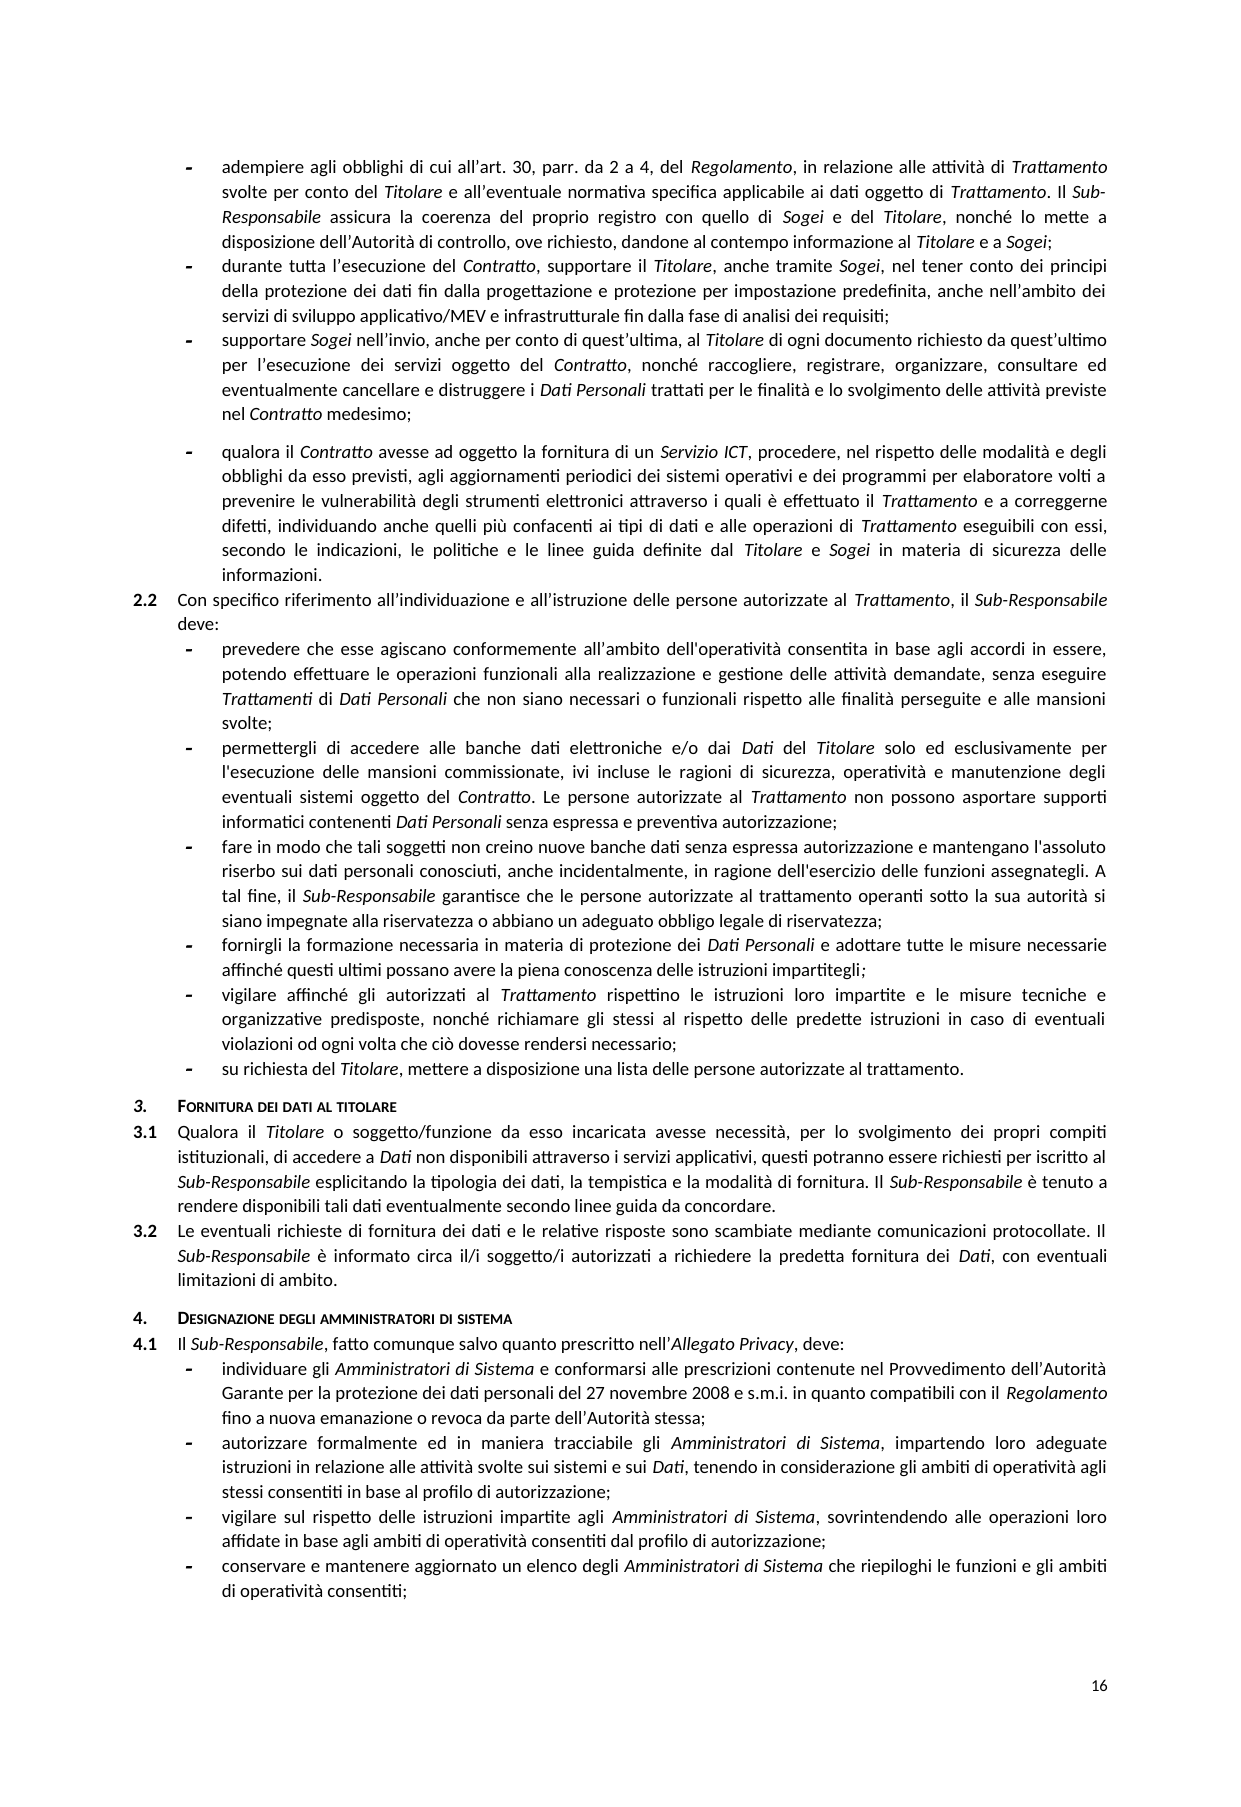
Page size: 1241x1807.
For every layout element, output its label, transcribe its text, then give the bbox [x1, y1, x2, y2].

list vigilare affinché gli autorizzati al Trattamento rispettino le istruzioni loro impartite e le misure tecniche e organizzative predisposte, nonché richiamare gli stessi al rispetto delle predette istruzioni in caso di eventuali violazioni od ogni volta che ciò dovesse rendersi necessario; [184, 983, 1107, 1055]
list su richiesta del Titolare, mettere a disposizione una lista delle persone autorizzate al trattamento. [184, 1057, 1107, 1080]
list Il Sub-Responsabile, fatto comunque salvo quanto prescritto nell’Allegato Privacy, deve: [133, 1332, 1107, 1355]
list autorizzare formalmente ed in maniera tracciabile gli Amministratori di Sistema, impartendo loro adeguate istruzioni in relazione alle attività svolte sui sistemi e sui Dati, tenendo in considerazione gli ambiti di operatività agli stessi consentiti in base al profilo di autorizzazione; [184, 1431, 1107, 1503]
subtitle Fornitura dei dati al titolare [133, 1094, 1107, 1117]
list prevedere che esse agiscano conformemente all’ambito dell'operatività consentita in base agli accordi in essere, potendo effettuare le operazioni funzionali alla realizzazione e gestione delle attività demandate, senza eseguire Trattamenti di Dati Personali che non siano necessari o funzionali rispetto alle finalità perseguite e alle mansioni svolte; [184, 637, 1107, 734]
list individuare gli Amministratori di Sistema e conformarsi alle prescrizioni contenute nel Provvedimento dell’Autorità Garante per la protezione dei dati personali del 27 novembre 2008 e s.m.i. in quanto compatibili con il Regolamento fino a nuova emanazione o revoca da parte dell’Autorità stessa; [184, 1357, 1107, 1429]
list fare in modo che tali soggetti non creino nuove banche dati senza espressa autorizzazione e mantengano l'assoluto riserbo sui dati personali conosciuti, anche incidentalmente, in ragione dell'esercizio delle funzioni assegnategli. A tal fine, il Sub-Responsabile garantisce che le persone autorizzate al trattamento operanti sotto la sua autorità si siano impegnate alla riservatezza o abbiano un adeguato obbligo legale di riservatezza; [184, 835, 1107, 932]
list durante tutta l’esecuzione del Contratto, supportare il Titolare, anche tramite Sogei, nel tener conto dei principi della protezione dei dati fin dalla progettazione e protezione per impostazione predefinita, anche nell’ambito dei servizi di sviluppo applicativo/MEV e infrastrutturale fin dalla fase di analisi dei requisiti; [184, 254, 1107, 327]
list fornirgli la formazione necessaria in materia di protezione dei Dati Personali e adottare tutte le misure necessarie affinché questi ultimi possano avere la piena conoscenza delle istruzioni impartitegli; [184, 933, 1107, 981]
subtitle Designazione degli amministratori di sistema [133, 1306, 1107, 1329]
list Qualora il Titolare o soggetto/funzione da esso incaricata avesse necessità, per lo svolgimento dei propri compiti istituzionali, di accedere a Dati non disponibili attraverso i servizi applicativi, questi potranno essere richiesti per iscritto al Sub-Responsabile esplicitando la tipologia dei dati, la tempistica e la modalità di fornitura. Il Sub-Responsabile è tenuto a rendere disponibili tali dati eventualmente secondo linee guida da concordare. [133, 1121, 1107, 1217]
list conservare e mantenere aggiornato un elenco degli Amministratori di Sistema che riepiloghi le funzioni e gli ambiti di operatività consentiti; [184, 1554, 1107, 1602]
list adempiere agli obblighi di cui all’art. 30, parr. da 2 a 4, del Regolamento, in relazione alle attività di Trattamento svolte per conto del Titolare e all’eventuale normativa specifica applicabile ai dati oggetto di Trattamento. Il Sub-Responsabile assicura la coerenza del proprio registro con quello di Sogei e del Titolare, nonché lo mette a disposizione dell’Autorità di controllo, ove richiesto, dandone al contempo informazione al Titolare e a Sogei; [184, 156, 1107, 253]
list vigilare sul rispetto delle istruzioni impartite agli Amministratori di Sistema, sovrintendendo alle operazioni loro affidate in base agli ambiti di operatività consentiti dal profilo di autorizzazione; [184, 1505, 1107, 1553]
list supportare Sogei nell’invio, anche per conto di quest’ultima, al Titolare di ogni documento richiesto da quest’ultimo per l’esecuzione dei servizi oggetto del Contratto, nonché raccogliere, registrare, organizzare, consultare ed eventualmente cancellare e distruggere i Dati Personali trattati per le finalità e lo svolgimento delle attività previste nel Contratto medesimo; [184, 328, 1107, 426]
list Con specifico riferimento all’individuazione e all’istruzione delle persone autorizzate al Trattamento, il Sub-Responsabile deve: [133, 588, 1107, 636]
list Le eventuali richieste di fornitura dei dati e le relative risposte sono scambiate mediante comunicazioni protocollate. Il Sub-Responsabile è informato circa il/i soggetto/i autorizzati a richiedere la predetta fornitura dei Dati, con eventuali limitazioni di ambito. [133, 1219, 1107, 1292]
list permettergli di accedere alle banche dati elettroniche e/o dai Dati del Titolare solo ed esclusivamente per l'esecuzione delle mansioni commissionate, ivi incluse le ragioni di sicurezza, operatività e manutenzione degli eventuali sistemi oggetto del Contratto. Le persone autorizzate al Trattamento non possono asportare supporti informatici contenenti Dati Personali senza espressa e preventiva autorizzazione; [184, 736, 1107, 833]
list qualora il Contratto avesse ad oggetto la fornitura di un Servizio ICT, procedere, nel rispetto delle modalità e degli obblighi da esso previsti, agli aggiornamenti periodici dei sistemi operativi e dei programmi per elaboratore volti a prevenire le vulnerabilità degli strumenti elettronici attraverso i quali è effettuato il Trattamento e a correggerne difetti, individuando anche quelli più confacenti ai tipi di dati e alle operazioni di Trattamento eseguibili con essi, secondo le indicazioni, le politiche e le linee guida definite dal Titolare e Sogei in materia di sicurezza delle informazioni. [184, 440, 1107, 586]
